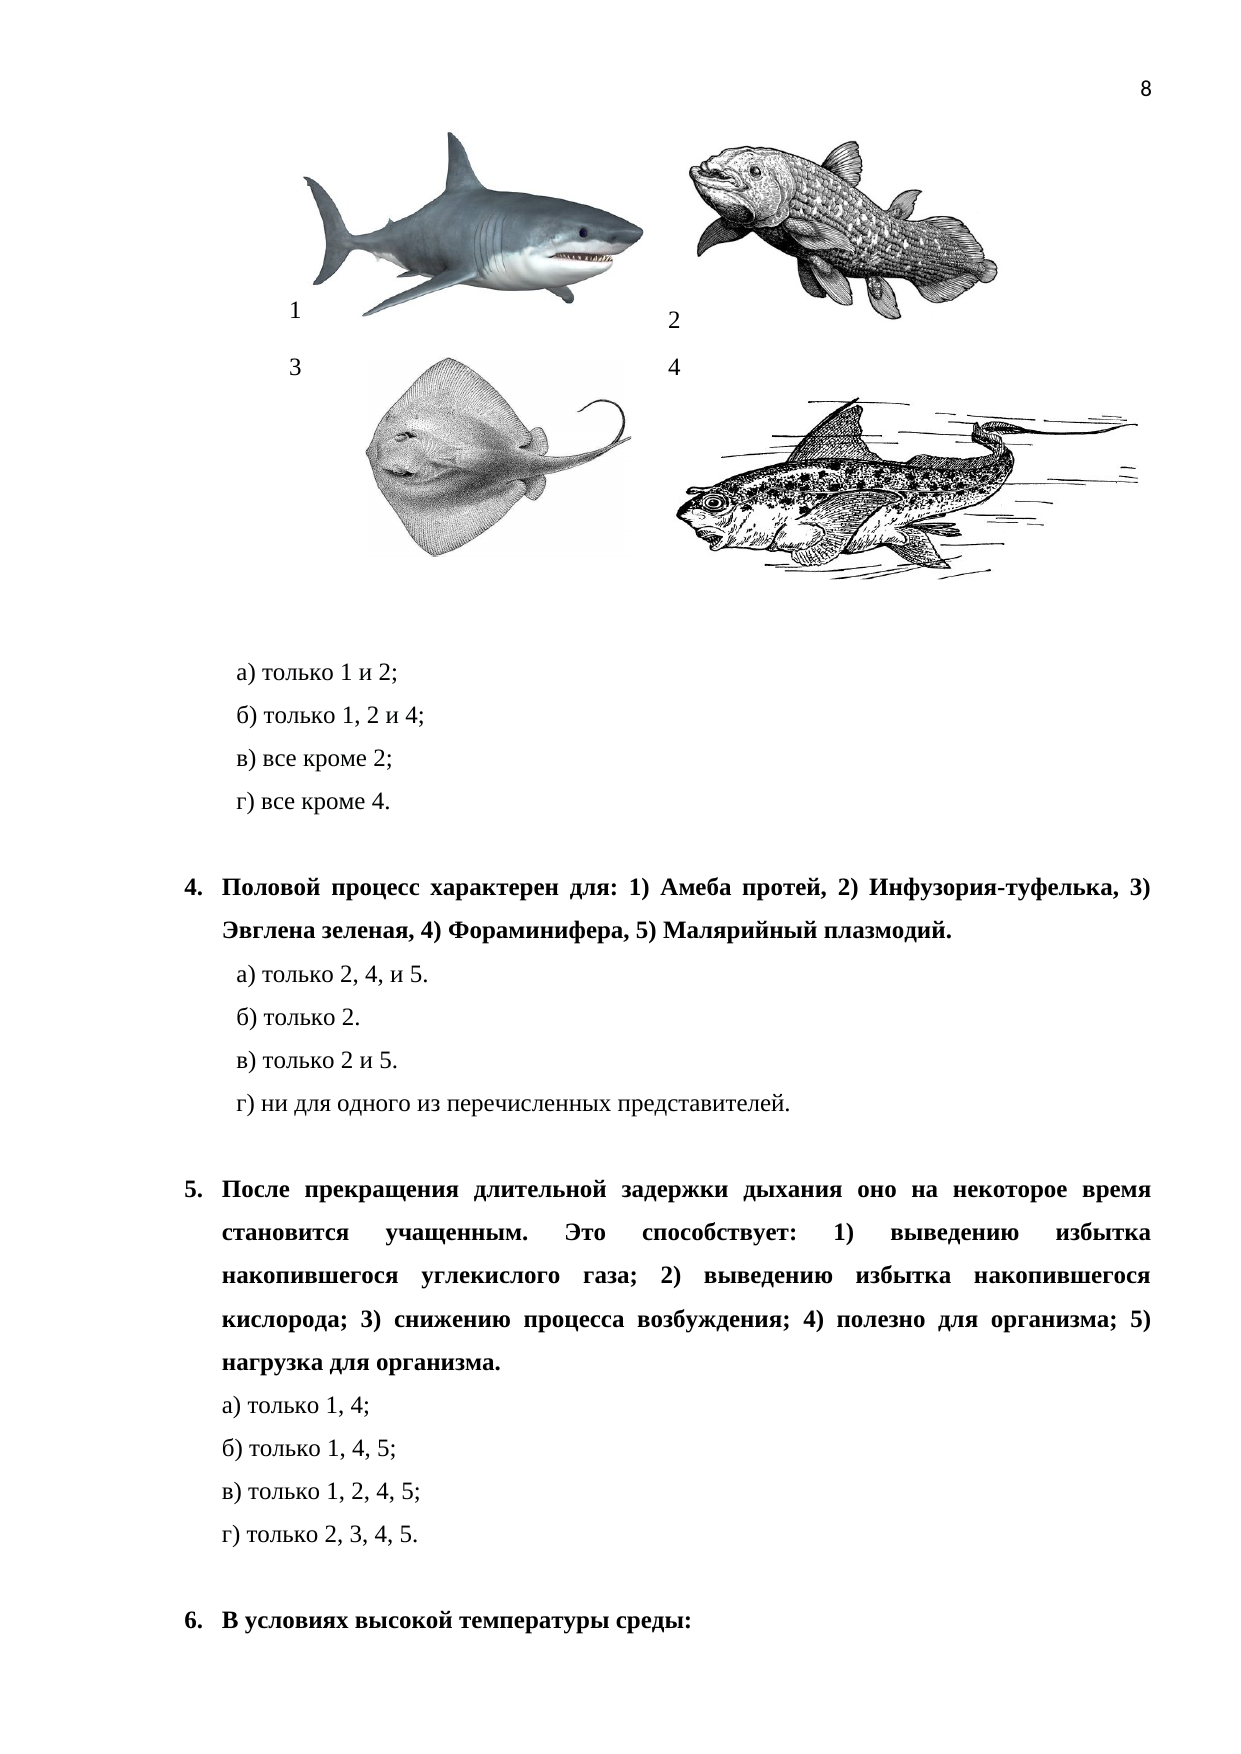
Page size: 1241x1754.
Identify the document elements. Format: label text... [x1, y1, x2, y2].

list а) только 1, 4; [222, 1390, 1152, 1419]
text б) только 1, 2 и 4; [207, 700, 1152, 729]
list б) только 1, 4, 5; [222, 1433, 1152, 1462]
table_cell 3 [278, 353, 657, 610]
list В условиях высокой температуры среды: [184, 1606, 1152, 1634]
text в) все кроме 2; [207, 743, 1152, 772]
list Половой процесс характерен для: 1) Амеба протей, 2) Инфузория-туфелька, 3) Эвглена зеленая, 4) Фораминифера, 5) Малярийный плазмодий. [184, 872, 1152, 944]
text в) только 2 и 5. [236, 1045, 1152, 1074]
list г) только 2, 3, 4, 5. [222, 1519, 1152, 1548]
text а) только 2, 4, и 5. [236, 959, 1152, 987]
list в) только 1, 2, 4, 5; [222, 1476, 1152, 1505]
text г) все кроме 4. [207, 786, 1152, 815]
picture [301, 129, 644, 319]
text а) только 1 и 2; [207, 657, 1152, 686]
picture [667, 383, 1145, 592]
text б) только 2. [236, 1002, 1152, 1031]
table_cell 4 [657, 353, 1157, 610]
table_header 2 [657, 130, 1157, 352]
picture [365, 357, 632, 557]
table_header 1 [278, 130, 657, 352]
picture [680, 129, 1007, 329]
text г) ни для одного из перечисленных представителей. [236, 1088, 1152, 1117]
list После прекращения длительной задержки дыхания оно на некоторое время становится учащенным. Это способствует: 1) выведению избытка накопившегося углекислого газа; 2) выведению избытка накопившегося кислорода; 3) снижению процесса возбуждения; 4) полезно для организма; 5) нагрузка для организма. [184, 1174, 1152, 1376]
